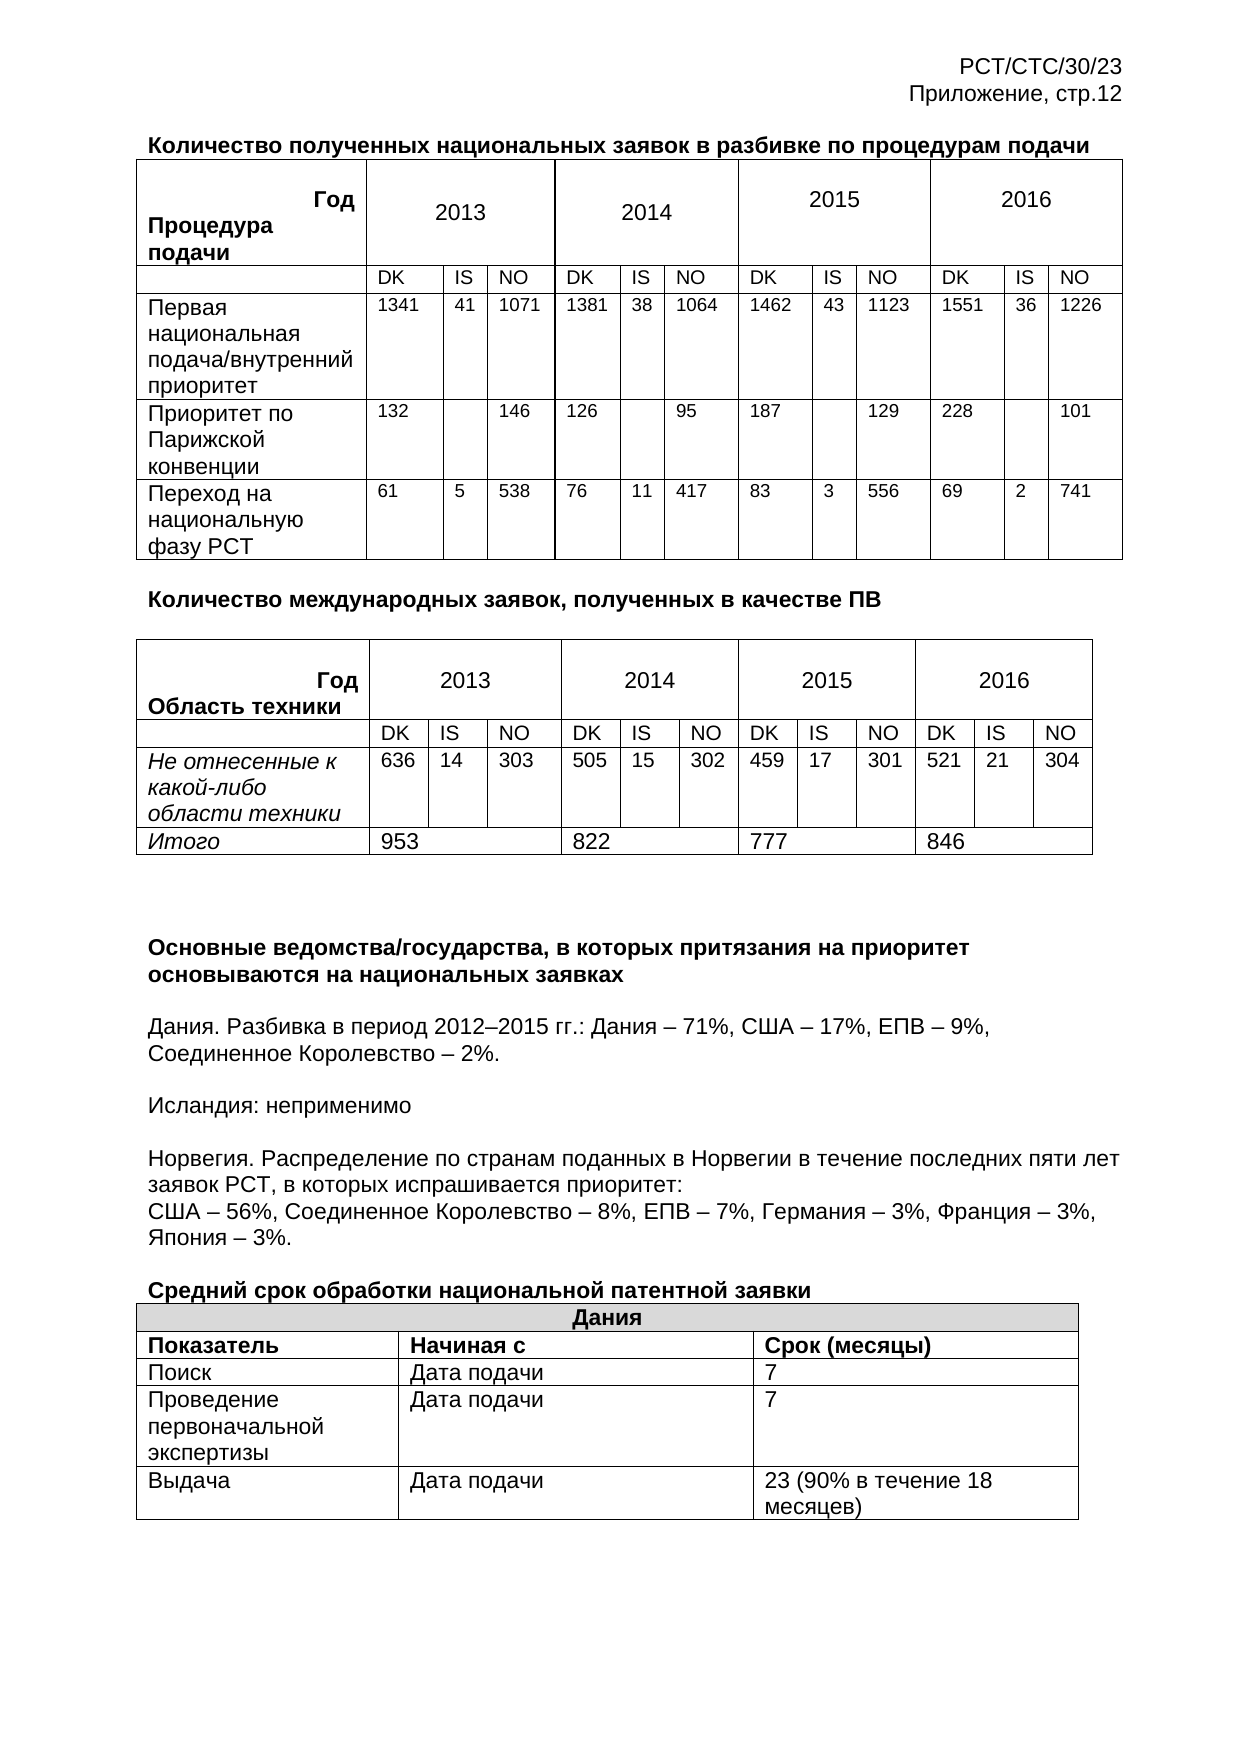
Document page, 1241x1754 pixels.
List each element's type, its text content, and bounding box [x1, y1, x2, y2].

table_cell 187 [739, 400, 812, 479]
table_cell DK [370, 720, 428, 747]
table_cell 1381 [556, 294, 620, 399]
table_cell 17 [798, 748, 856, 827]
table_cell 126 [556, 400, 620, 479]
table_cell 129 [857, 400, 930, 479]
table_cell 1071 [488, 294, 554, 399]
table_cell 69 [931, 480, 1004, 559]
table_cell 23 (90% в течение 18 месяцев) [754, 1467, 1078, 1519]
table_cell Показатель [137, 1332, 398, 1358]
table_cell 43 [813, 294, 856, 399]
table_cell 95 [665, 400, 738, 479]
table_cell IS [798, 720, 856, 747]
table_header 2014 [562, 640, 738, 719]
table_cell 304 [1034, 748, 1092, 827]
table_cell 417 [665, 480, 738, 559]
table_cell Дата подачи [399, 1386, 753, 1466]
table_header 2013 [370, 640, 561, 719]
table_cell IS [1005, 266, 1048, 292]
table_cell [137, 720, 369, 747]
table_cell Дата подачи [399, 1359, 753, 1385]
table_cell 538 [488, 480, 554, 559]
text Основные ведомства/государства, в которых притязания на приоритет основываются на национальных заявках [148, 934, 1122, 987]
table_cell 556 [857, 480, 930, 559]
table_cell NO [1034, 720, 1092, 747]
table_header 2014 [556, 160, 738, 265]
table_header Дания [137, 1304, 1078, 1331]
table_cell IS [975, 720, 1033, 747]
table_cell DK [739, 720, 797, 747]
table_cell IS [621, 720, 679, 747]
table_cell DK [556, 266, 620, 292]
table_cell 636 [370, 748, 428, 827]
table_cell 2 [1005, 480, 1048, 559]
table_cell 1123 [857, 294, 930, 399]
table_cell 146 [488, 400, 554, 479]
table_cell 505 [562, 748, 620, 827]
table_cell NO [488, 266, 554, 292]
table_cell 846 [916, 828, 1092, 854]
table_cell Переход на национальную фазу PCT [137, 480, 366, 559]
table_cell 7 [754, 1386, 1078, 1466]
table_cell 777 [739, 828, 915, 854]
table_cell 1551 [931, 294, 1004, 399]
table_cell 822 [562, 828, 738, 854]
table_cell IS [813, 266, 856, 292]
table_cell 3 [813, 480, 856, 559]
table_cell NO [1049, 266, 1122, 292]
table_cell NO [857, 266, 930, 292]
table_header Год Область техники [137, 640, 369, 719]
table_cell 459 [739, 748, 797, 827]
table_cell 1462 [739, 294, 812, 399]
text Дания. Разбивка в период 2012–2015 гг.: Дания – 71%, США – 17%, ЕПВ – 9%, Соединенное Королевство – 2%. [148, 1013, 1122, 1066]
table_cell NO [857, 720, 915, 747]
table_cell DK [367, 266, 443, 292]
table_cell 521 [916, 748, 974, 827]
table_cell 302 [680, 748, 738, 827]
table_cell 83 [739, 480, 812, 559]
table_cell [813, 400, 856, 479]
table_cell Выдача [137, 1467, 398, 1519]
table_cell 38 [621, 294, 664, 399]
table_header 2015 [739, 160, 930, 265]
table_cell [444, 400, 487, 479]
table_cell 132 [367, 400, 443, 479]
table_cell IS [429, 720, 487, 747]
table_cell 303 [488, 748, 561, 827]
table_header 2016 [916, 640, 1092, 719]
text Норвегия. Распределение по странам поданных в Норвегии в течение последних пяти лет заявок PCT, в которых испрашивается приоритет: [148, 1145, 1122, 1198]
table_cell 1064 [665, 294, 738, 399]
table_cell Первая национальная подача/внутренний приоритет [137, 294, 366, 399]
table_header Год Процедура подачи [137, 160, 366, 265]
table_cell 7 [754, 1359, 1078, 1385]
table_cell [1005, 400, 1048, 479]
table_cell 953 [370, 828, 561, 854]
text Количество полученных национальных заявок в разбивке по процедурам подачи [148, 132, 1122, 158]
text Средний срок обработки национальной патентной заявки [148, 1277, 1122, 1303]
table_header 2016 [931, 160, 1122, 265]
table_cell 36 [1005, 294, 1048, 399]
table_cell Срок (месяцы) [754, 1332, 1078, 1358]
table_cell 14 [429, 748, 487, 827]
table_cell Начиная с [399, 1332, 753, 1358]
table_cell DK [739, 266, 812, 292]
table_cell DK [916, 720, 974, 747]
table_cell DK [562, 720, 620, 747]
table_cell Поиск [137, 1359, 398, 1385]
table_cell NO [680, 720, 738, 747]
table_cell 5 [444, 480, 487, 559]
text Исландия: неприменимо [148, 1092, 1122, 1119]
table_cell 21 [975, 748, 1033, 827]
table_cell Дата подачи [399, 1467, 753, 1519]
table_cell 15 [621, 748, 679, 827]
table_cell [137, 266, 366, 292]
table_cell Итого [137, 828, 369, 854]
table_cell IS [444, 266, 487, 292]
table_cell [621, 400, 664, 479]
table_cell 76 [556, 480, 620, 559]
table_cell Проведение первоначальной экспертизы [137, 1386, 398, 1466]
table_cell 1341 [367, 294, 443, 399]
table_cell IS [621, 266, 664, 292]
table_cell NO [665, 266, 738, 292]
table_cell 741 [1049, 480, 1122, 559]
table_cell 41 [444, 294, 487, 399]
text США – 56%, Соединенное Королевство – 8%, ЕПВ – 7%, Германия – 3%, Франция – 3%, Япония – 3%. [148, 1198, 1122, 1251]
table_cell 11 [621, 480, 664, 559]
table_cell 301 [857, 748, 915, 827]
table_header 2015 [739, 640, 915, 719]
table_cell Приоритет по Парижской конвенции [137, 400, 366, 479]
table_cell 101 [1049, 400, 1122, 479]
table_cell 61 [367, 480, 443, 559]
table_cell DK [931, 266, 1004, 292]
table_header 2013 [367, 160, 554, 265]
table_cell 1226 [1049, 294, 1122, 399]
table_cell 228 [931, 400, 1004, 479]
table_cell NO [488, 720, 561, 747]
table_cell Не отнесенные к какой-либо области техники [137, 748, 369, 827]
text Количество международных заявок, полученных в качестве ПВ [148, 586, 1122, 613]
